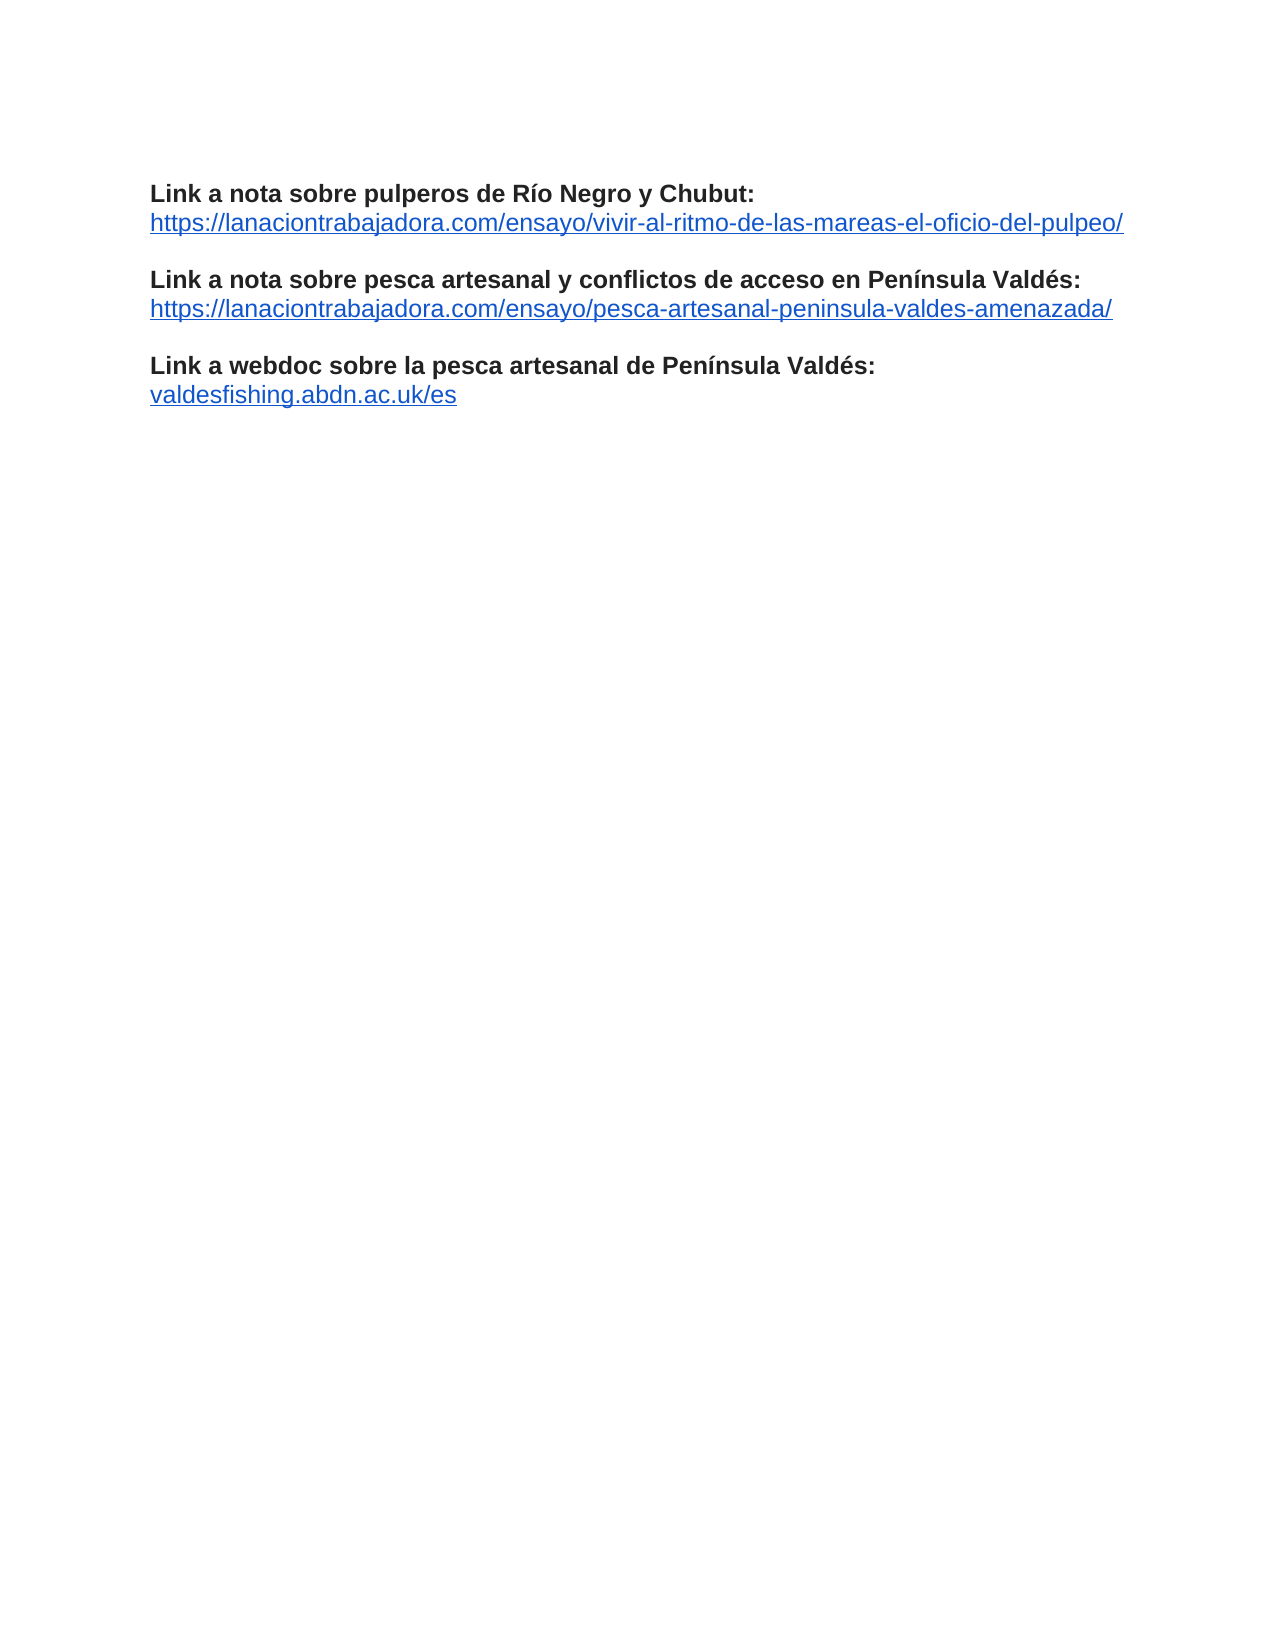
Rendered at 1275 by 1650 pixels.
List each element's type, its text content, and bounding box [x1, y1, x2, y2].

text https://lanaciontrabajadora.com/ensayo/pesca-artesanal-peninsula-valdes-amenazada/ [150, 294, 1125, 322]
text https://lanaciontrabajadora.com/ensayo/vivir-al-ritmo-de-las-mareas-el-oficio-del-pulpeo/ [150, 207, 1125, 236]
text Link a nota sobre pulperos de Río Negro y Chubut: [150, 150, 1125, 207]
text valdesfishing.abdn.ac.uk/es [150, 380, 1125, 409]
text Link a nota sobre pesca artesanal y conflictos de acceso en Península Valdés: [150, 265, 1125, 294]
text Link a webdoc sobre la pesca artesanal de Península Valdés: [150, 351, 1125, 380]
